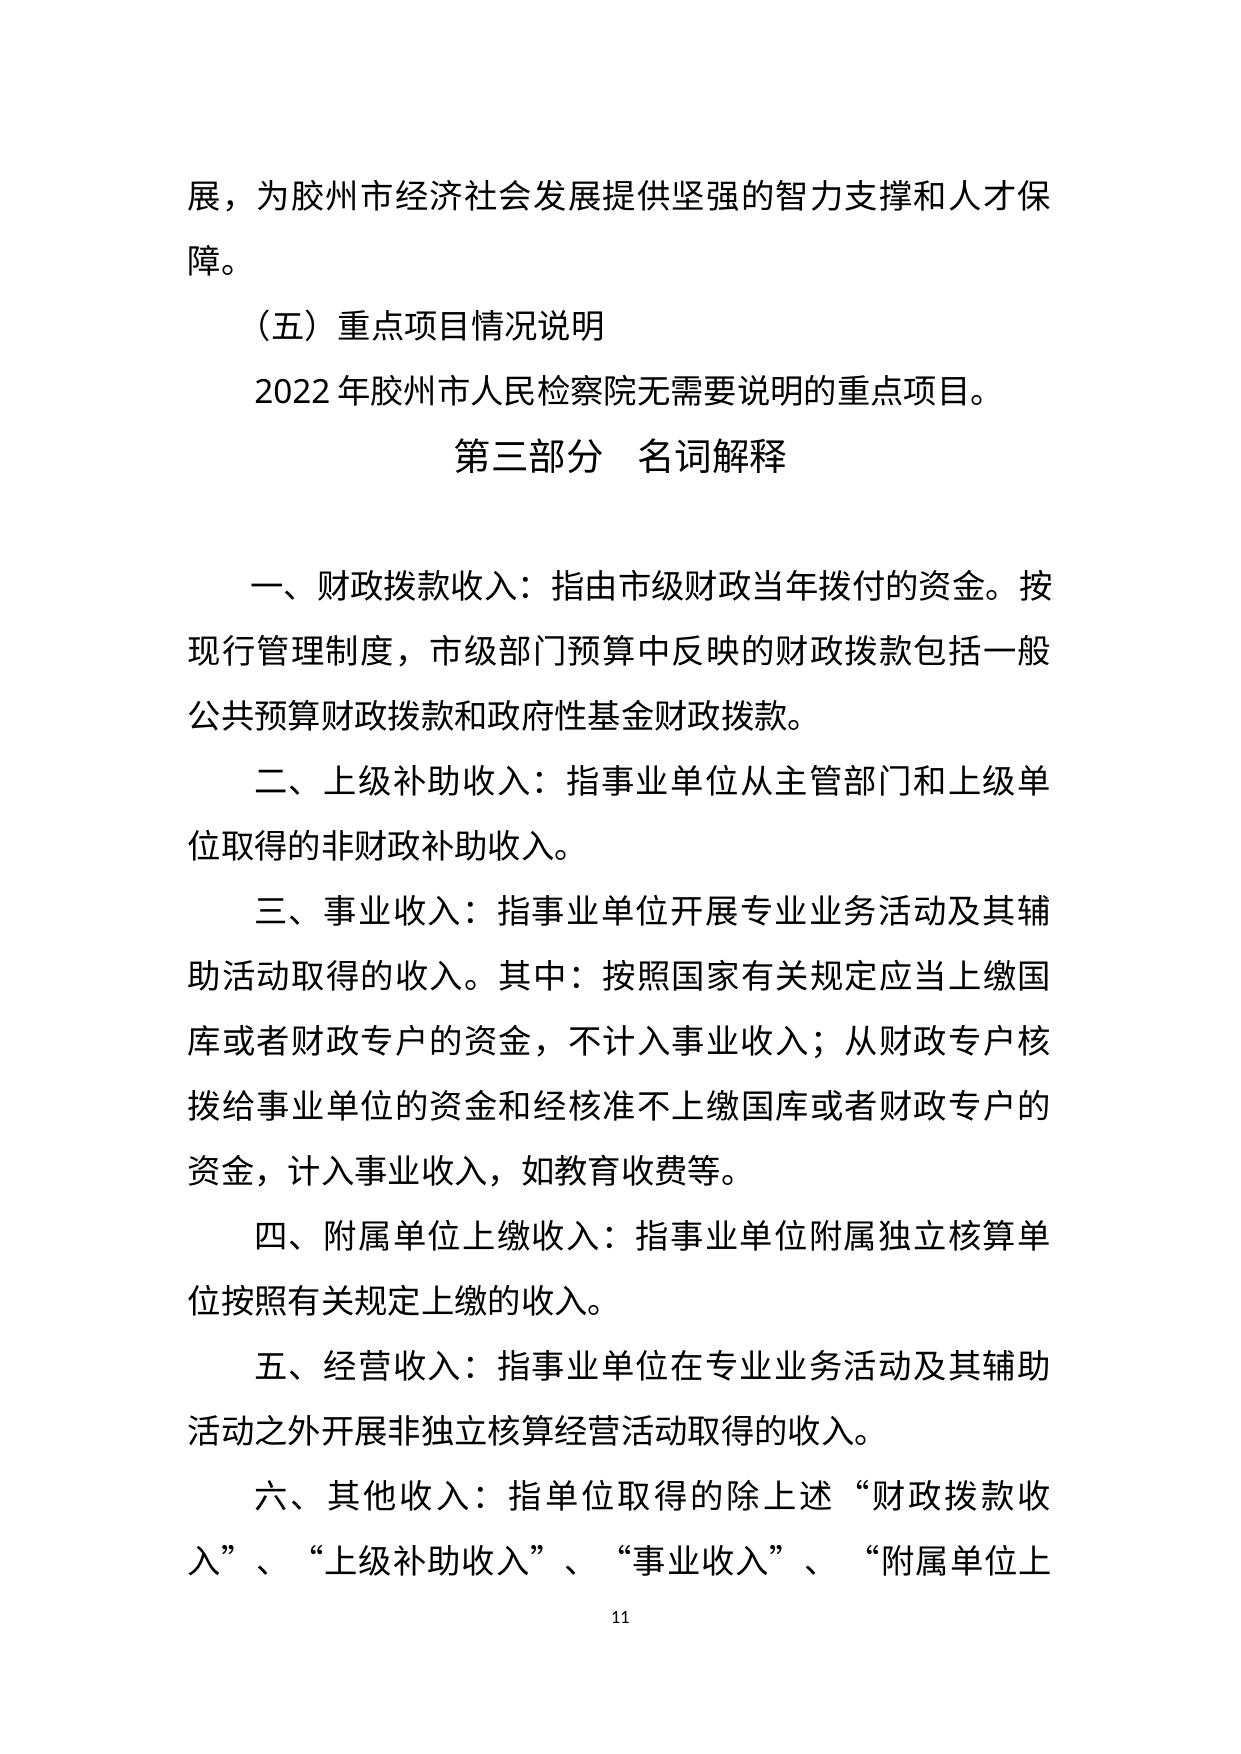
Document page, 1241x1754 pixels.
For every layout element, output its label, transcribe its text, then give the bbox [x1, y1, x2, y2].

text 四、附属单位上缴收入：指事业单位附属独立核算单位按照有关规定上缴的收入。 [187, 1202, 1053, 1332]
text 一、财政拨款收入：指由市级财政当年拨付的资金。按现行管理制度，市级部门预算中反映的财政拨款包括一般公共预算财政拨款和政府性基金财政拨款。 [187, 552, 1053, 747]
text 二、上级补助收入：指事业单位从主管部门和上级单位取得的非财政补助收入。 [187, 747, 1053, 877]
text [187, 1462, 1053, 1592]
text 三、事业收入：指事业单位开展专业业务活动及其辅助活动取得的收入。其中：按照国家有关规定应当上缴国库或者财政专户的资金，不计入事业收入；从财政专户核拨给事业单位的资金和经核准不上缴国库或者财政专户的资金，计入事业收入，如教育收费等。 [187, 877, 1053, 1202]
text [187, 162, 1053, 292]
text （五）重点项目情况说明 [187, 292, 1053, 357]
text 五、经营收入：指事业单位在专业业务活动及其辅助活动之外开展非独立核算经营活动取得的收入。 [187, 1332, 1053, 1462]
text 2022年胶州市人民检察院无需要说明的重点项目。 [187, 357, 1053, 422]
text 第三部分 名词解释 [187, 422, 1053, 487]
